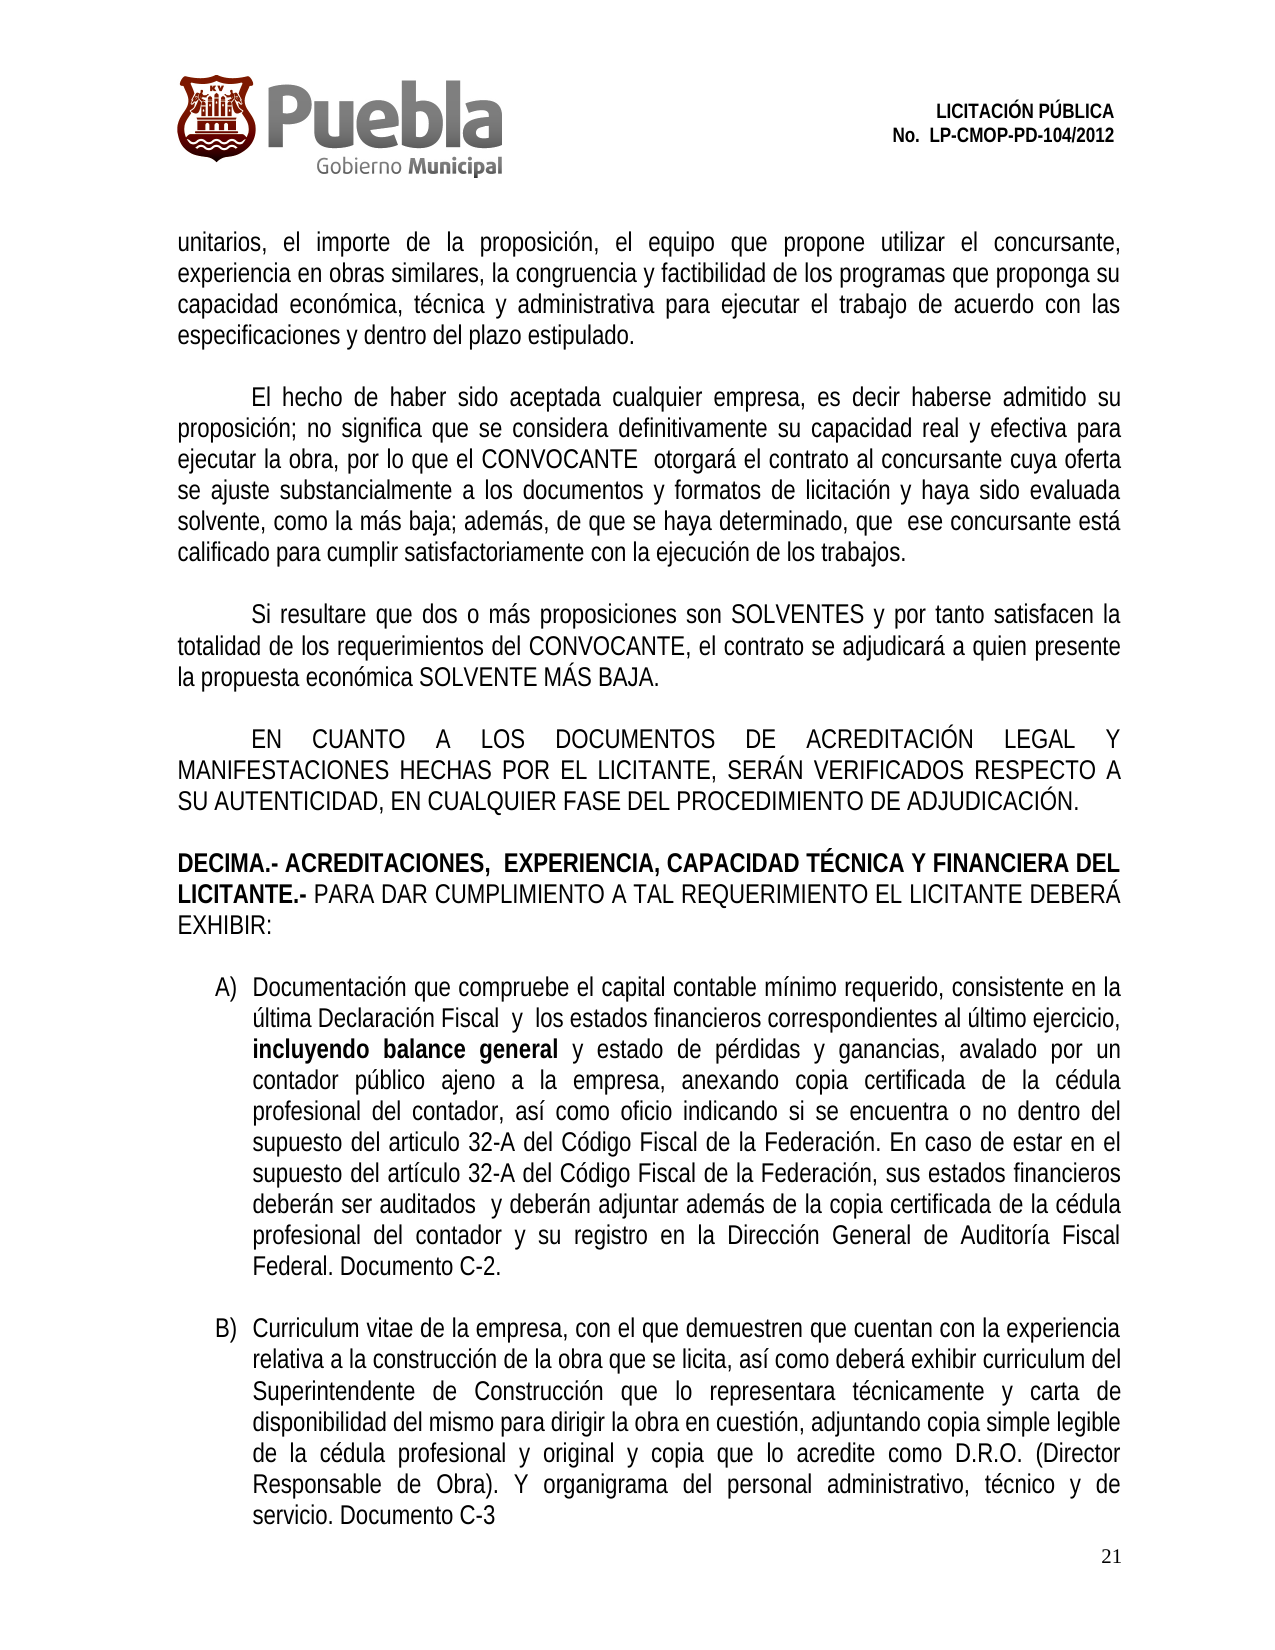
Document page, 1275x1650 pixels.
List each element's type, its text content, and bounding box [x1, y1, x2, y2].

text El hecho de haber sido aceptada cualquier empresa, es decir haberse admitido su proposición; no significa que se considera definitivamente su capacidad real y efectiva para ejecutar la obra, por lo que el CONVOCANTE otorgará el contrato al concursante cuya oferta se ajuste substancialmente a los documentos y formatos de licitación y haya sido evaluada solvente, como la más baja; además, de que se haya determinado, que ese concursante está calificado para cumplir satisfactoriamente con la ejecución de los trabajos. [177, 381, 1122, 568]
text EN CUANTO A LOS DOCUMENTOS DE ACREDITACIÓN LEGAL Y MANIFESTACIONES HECHAS POR EL LICITANTE, SERÁN VERIFICADOS RESPECTO A SU AUTENTICIDAD, EN CUALQUIER FASE DEL PROCEDIMIENTO DE ADJUDICACIÓN. [177, 723, 1122, 816]
picture [177, 75, 502, 178]
list Curriculum vitae de la empresa, con el que demuestren que cuentan con la experiencia relativa a la construcción de la obra que se licita, así como deberá exhibir curriculum del Superintendente de Construcción que lo representara técnicamente y carta de disponibilidad del mismo para dirigir la obra en cuestión, adjuntando copia simple legible de la cédula profesional y original y copia que lo acredite como D.R.O. (Director Responsable de Obra). Y organigrama del personal administrativo, técnico y de servicio. Documento C-3 [215, 1313, 1122, 1530]
text Si resultare que dos o más proposiciones son SOLVENTES y por tanto satisfacen la totalidad de los requerimientos del CONVOCANTE, el contrato se adjudicará a quien presente la propuesta económica SOLVENTE MÁS BAJA. [177, 599, 1122, 692]
list Documentación que compruebe el capital contable mínimo requerido, consistente en la última Declaración Fiscal y los estados financieros correspondientes al último ejercicio, incluyendo balance general y estado de pérdidas y ganancias, avalado por un contador público ajeno a la empresa, anexando copia certificada de la cédula profesional del contador, así como oficio indicando si se encuentra o no dentro del supuesto del articulo 32-A del Código Fiscal de la Federación. En caso de estar en el supuesto del artículo 32-A del Código Fiscal de la Federación, sus estados financieros deberán ser auditados y deberán adjuntar además de la copia certificada de la cédula profesional del contador y su registro en la Dirección General de Auditoría Fiscal Federal. Documento C-2. [215, 971, 1122, 1282]
text DECIMA.- ACREDITACIONES, EXPERIENCIA, CAPACIDAD TÉCNICA Y FINANCIERA DEL LICITANTE.- PARA DAR CUMPLIMIENTO A TAL REQUERIMIENTO EL LICITANTE DEBERÁ EXHIBIR: [177, 847, 1122, 940]
